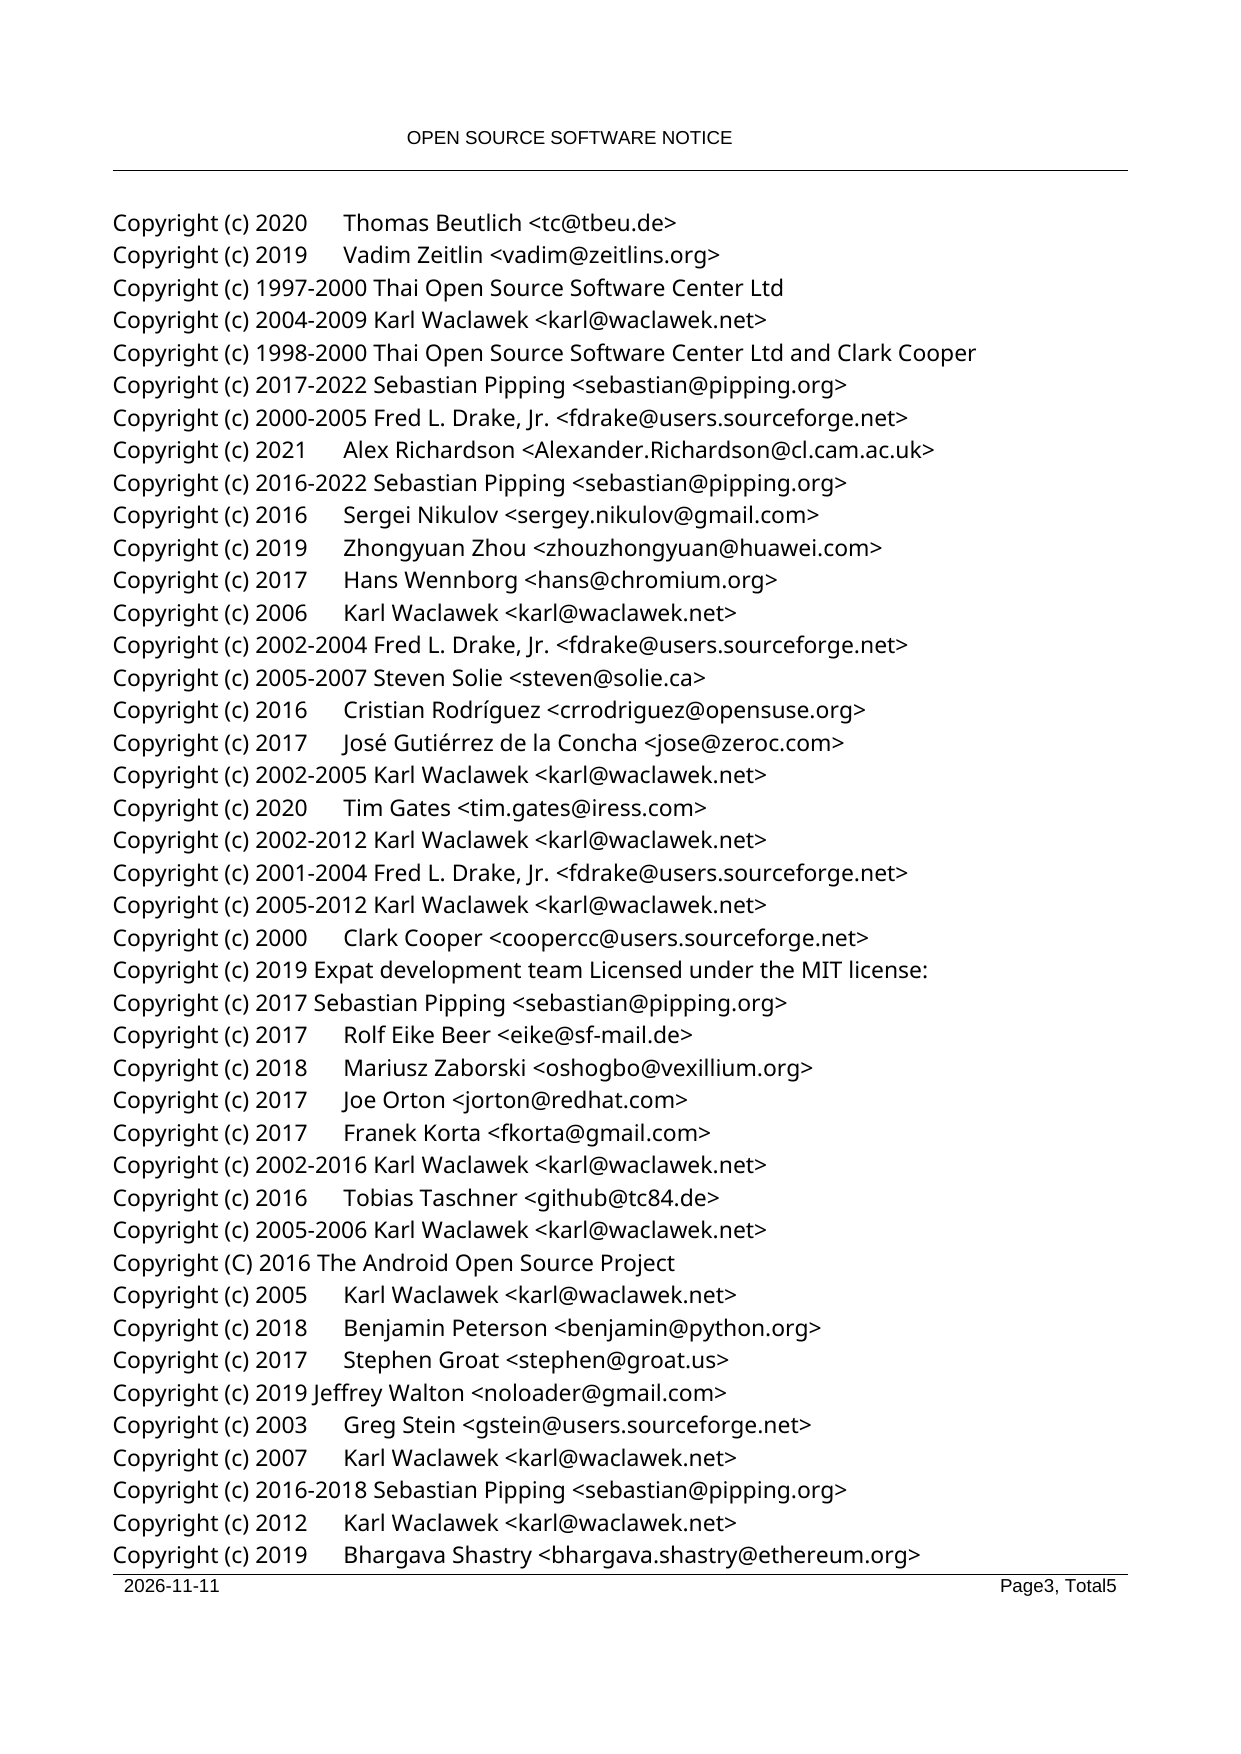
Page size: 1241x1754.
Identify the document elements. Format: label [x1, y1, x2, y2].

text [112, 206, 1128, 1571]
